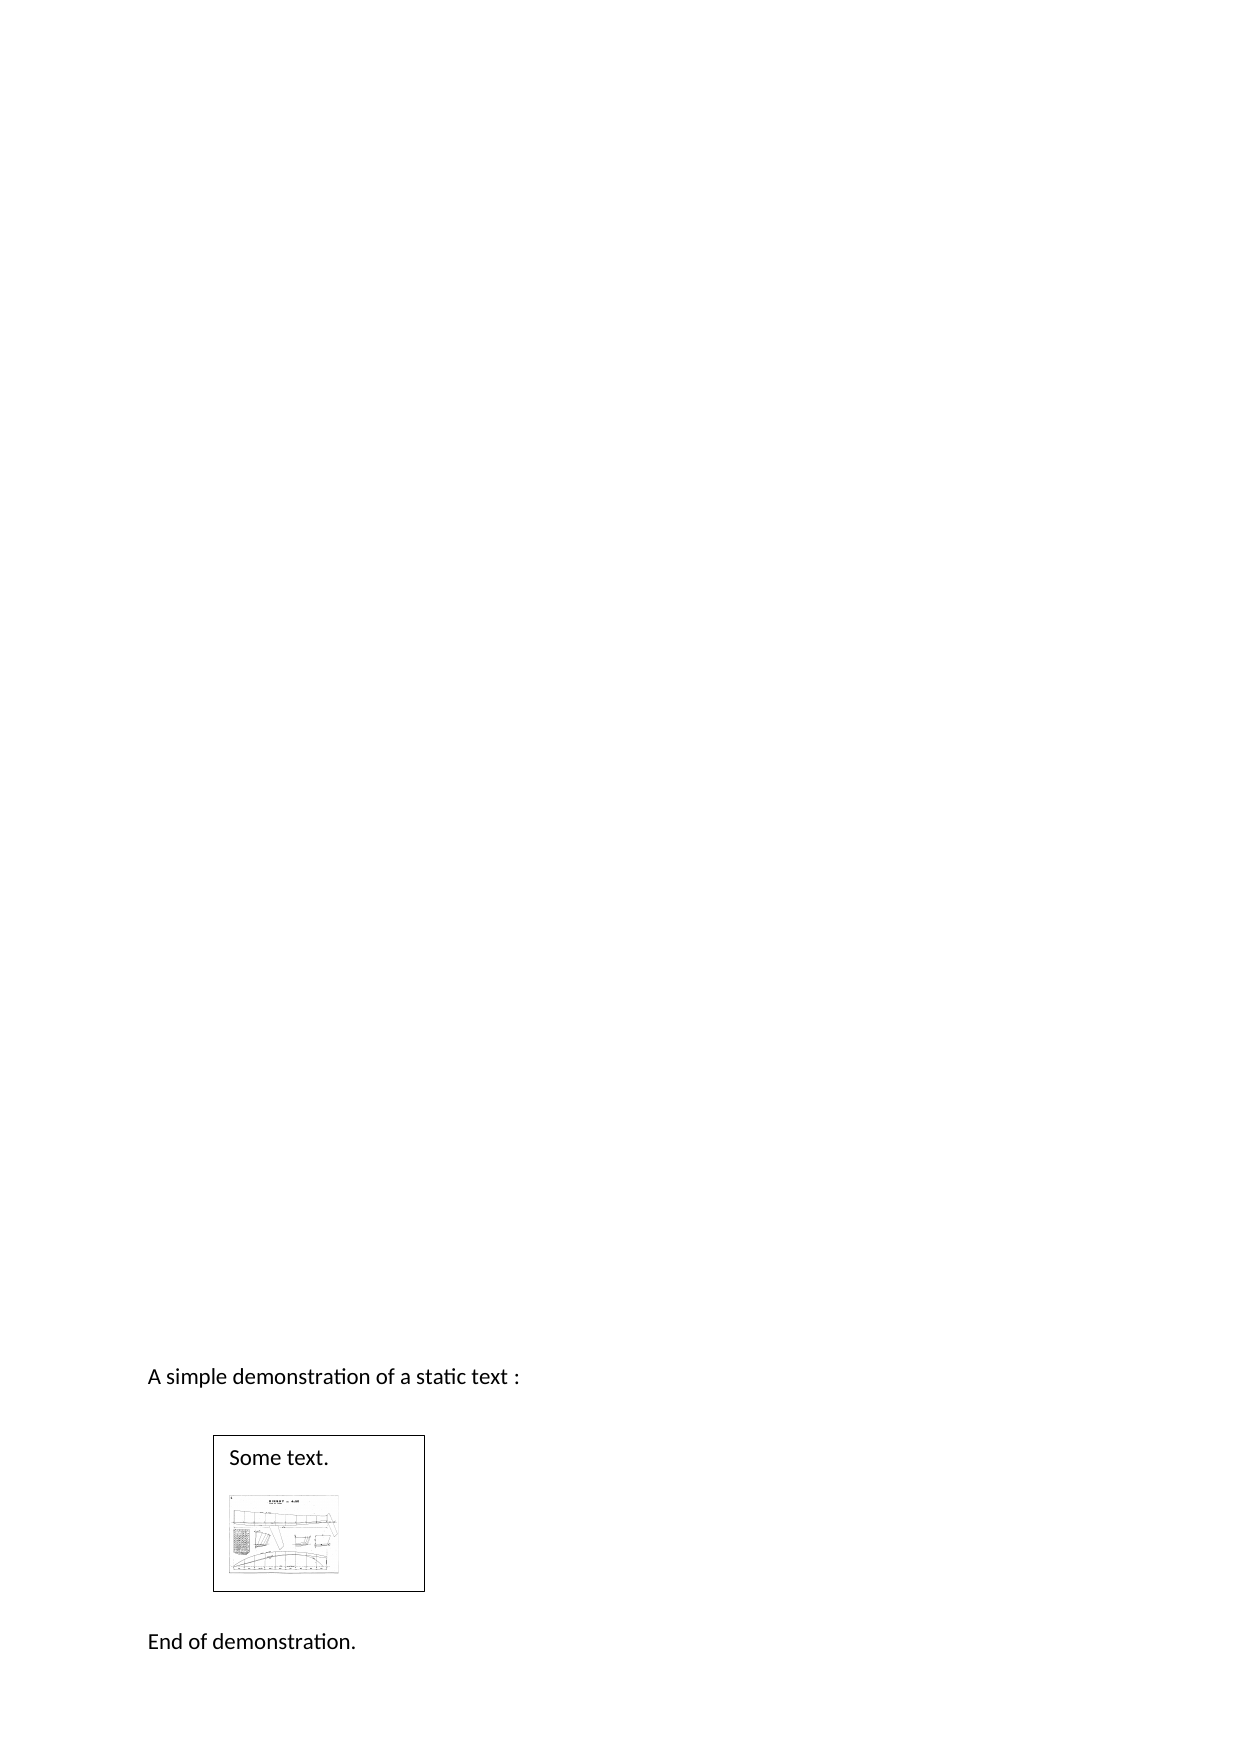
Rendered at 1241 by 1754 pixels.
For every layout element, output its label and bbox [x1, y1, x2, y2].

picture [229, 1495, 339, 1575]
